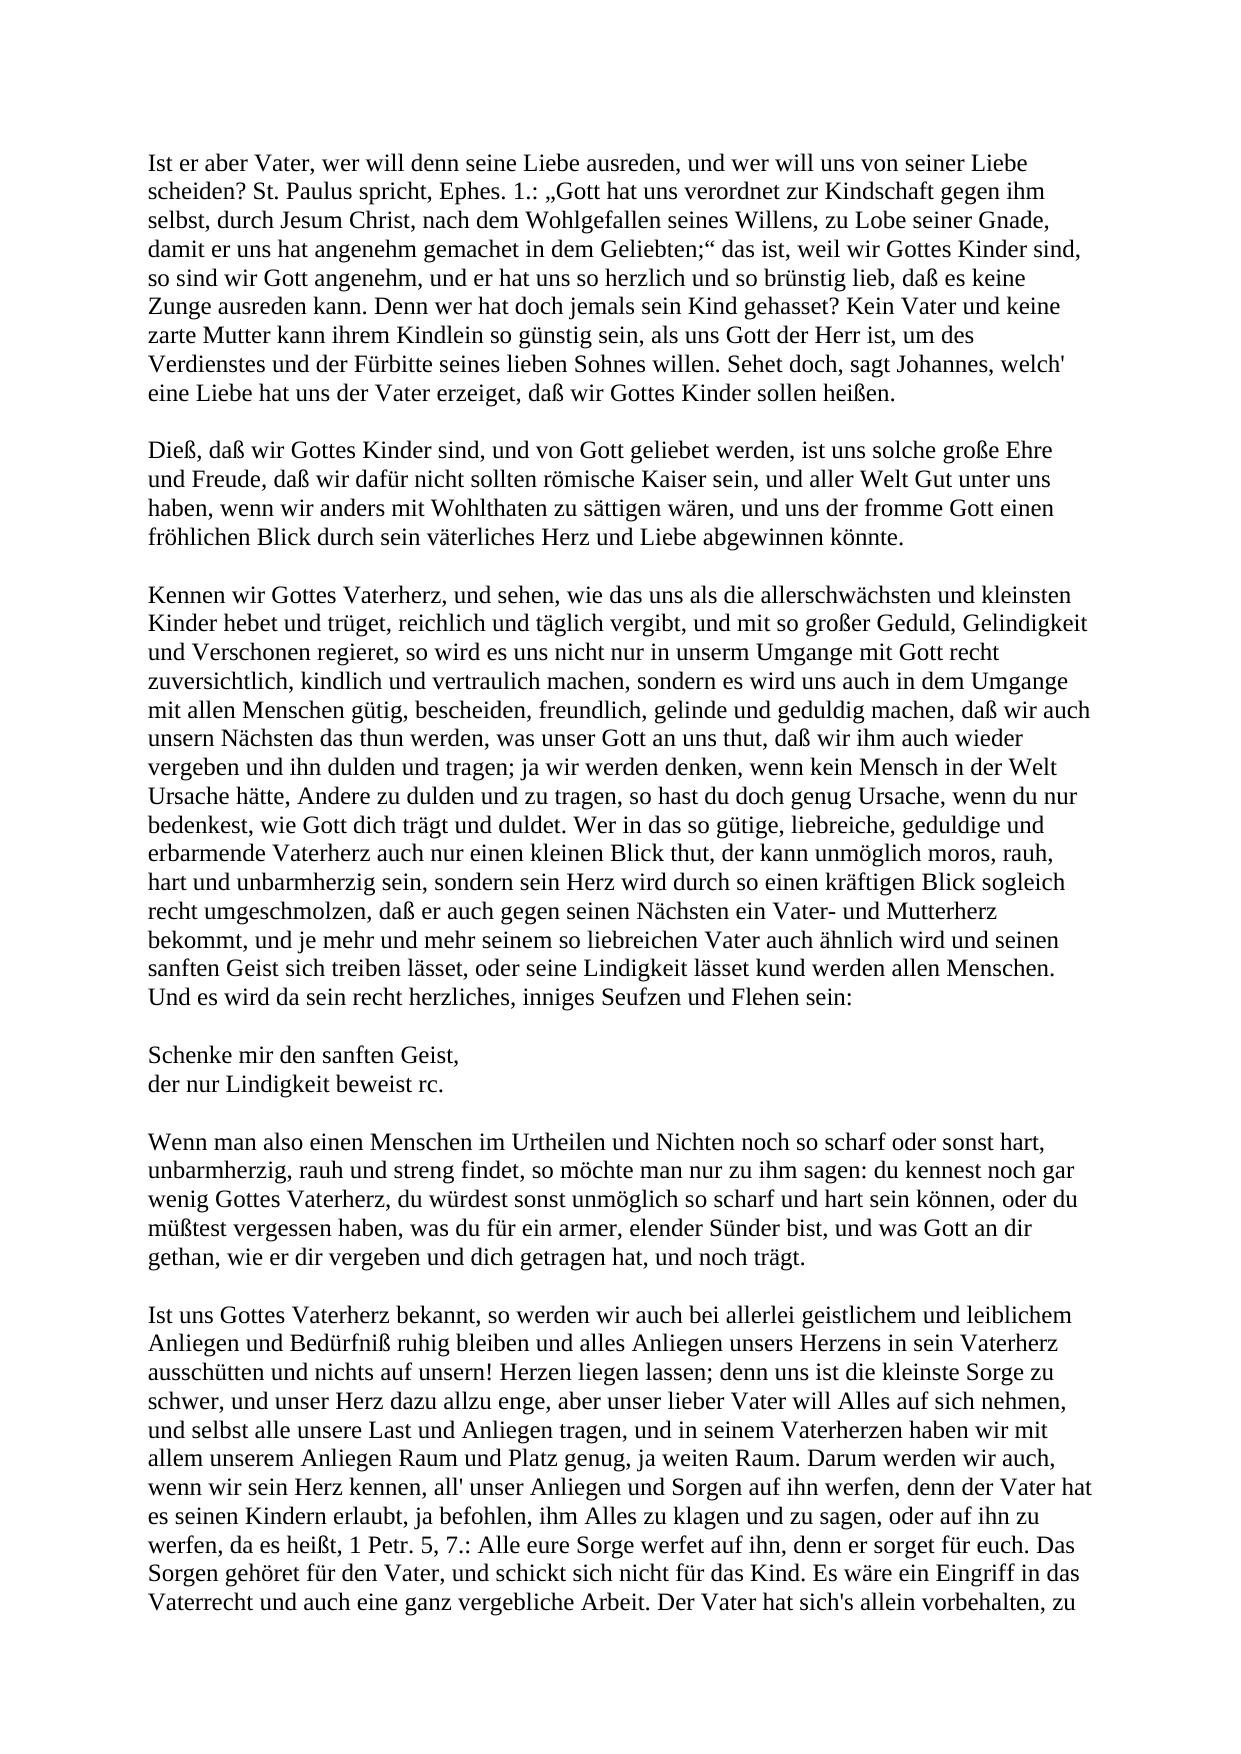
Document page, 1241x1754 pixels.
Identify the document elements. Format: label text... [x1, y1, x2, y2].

text Kennen wir Gottes Vaterherz, und sehen, wie das uns als die allerschwächsten und kleinsten Kinder hebet und trüget, reichlich und täglich vergibt, und mit so großer Geduld, Gelindigkeit und Verschonen regieret, so wird es uns nicht nur in unserm Umgange mit Gott recht zuversichtlich, kindlich und vertraulich machen, sondern es wird uns auch in dem Umgange mit allen Menschen gütig, bescheiden, freundlich, gelinde und geduldig machen, daß wir auch unsern Nächsten das thun werden, was unser Gott an uns thut, daß wir ihm auch wieder vergeben und ihn dulden und tragen; ja wir werden denken, wenn kein Mensch in der Welt Ursache hätte, Andere zu dulden und zu tragen, so hast du doch genug Ursache, wenn du nur bedenkest, wie Gott dich trägt und duldet. Wer in das so gütige, liebreiche, geduldige und erbarmende Vaterherz auch nur einen kleinen Blick thut, der kann unmöglich moros, rauh, hart und unbarmherzig sein, sondern sein Herz wird durch so einen kräftigen Blick sogleich recht umgeschmolzen, daß er auch gegen seinen Nächsten ein Vater- und Mutterherz bekommt, und je mehr und mehr seinem so liebreichen Vater auch ähnlich wird und seinen sanften Geist sich treiben lässet, oder seine Lindigkeit lässet kund werden allen Menschen. Und es wird da sein recht herzliches, inniges Seufzen und Flehen sein: [148, 580, 1093, 1011]
text Schenke mir den sanften Geist, der nur Lindigkeit beweist rc. [148, 1040, 1093, 1098]
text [148, 1300, 1093, 1616]
text Dieß, daß wir Gottes Kinder sind, und von Gott geliebet werden, ist uns solche große Ehre und Freude, daß wir dafür nicht sollten römische Kaiser sein, und aller Welt Gut unter uns haben, wenn wir anders mit Wohlthaten zu sättigen wären, und uns der fromme Gott einen fröhlichen Blick durch sein väterliches Herz und Liebe abgewinnen könnte. [148, 436, 1093, 551]
text Ist er aber Vater, wer will denn seine Liebe ausreden, und wer will uns von seiner Liebe scheiden? St. Paulus spricht, Ephes. 1.: „Gott hat uns verordnet zur Kindschaft gegen ihm selbst, durch Jesum Christ, nach dem Wohlgefallen seines Willens, zu Lobe seiner Gnade, damit er uns hat angenehm gemachet in dem Geliebten;“ das ist, weil wir Gottes Kinder sind, so sind wir Gott angenehm, und er hat uns so herzlich und so brünstig lieb, daß es keine Zunge ausreden kann. Denn wer hat doch jemals sein Kind gehasset? Kein Vater und keine zarte Mutter kann ihrem Kindlein so günstig sein, als uns Gott der Herr ist, um des Verdienstes und der Fürbitte seines lieben Sohnes willen. Sehet doch, sagt Johannes, welch' eine Liebe hat uns der Vater erzeiget, daß wir Gottes Kinder sollen heißen. [148, 148, 1093, 406]
text Wenn man also einen Menschen im Urtheilen und Nichten noch so scharf oder sonst hart, unbarmherzig, rauh und streng findet, so möchte man nur zu ihm sagen: du kennest noch gar wenig Gottes Vaterherz, du würdest sonst unmöglich so scharf und hart sein können, oder du müßtest vergessen haben, was du für ein armer, elender Sünder bist, und was Gott an dir gethan, wie er dir vergeben und dich getragen hat, und noch trägt. [148, 1127, 1093, 1271]
